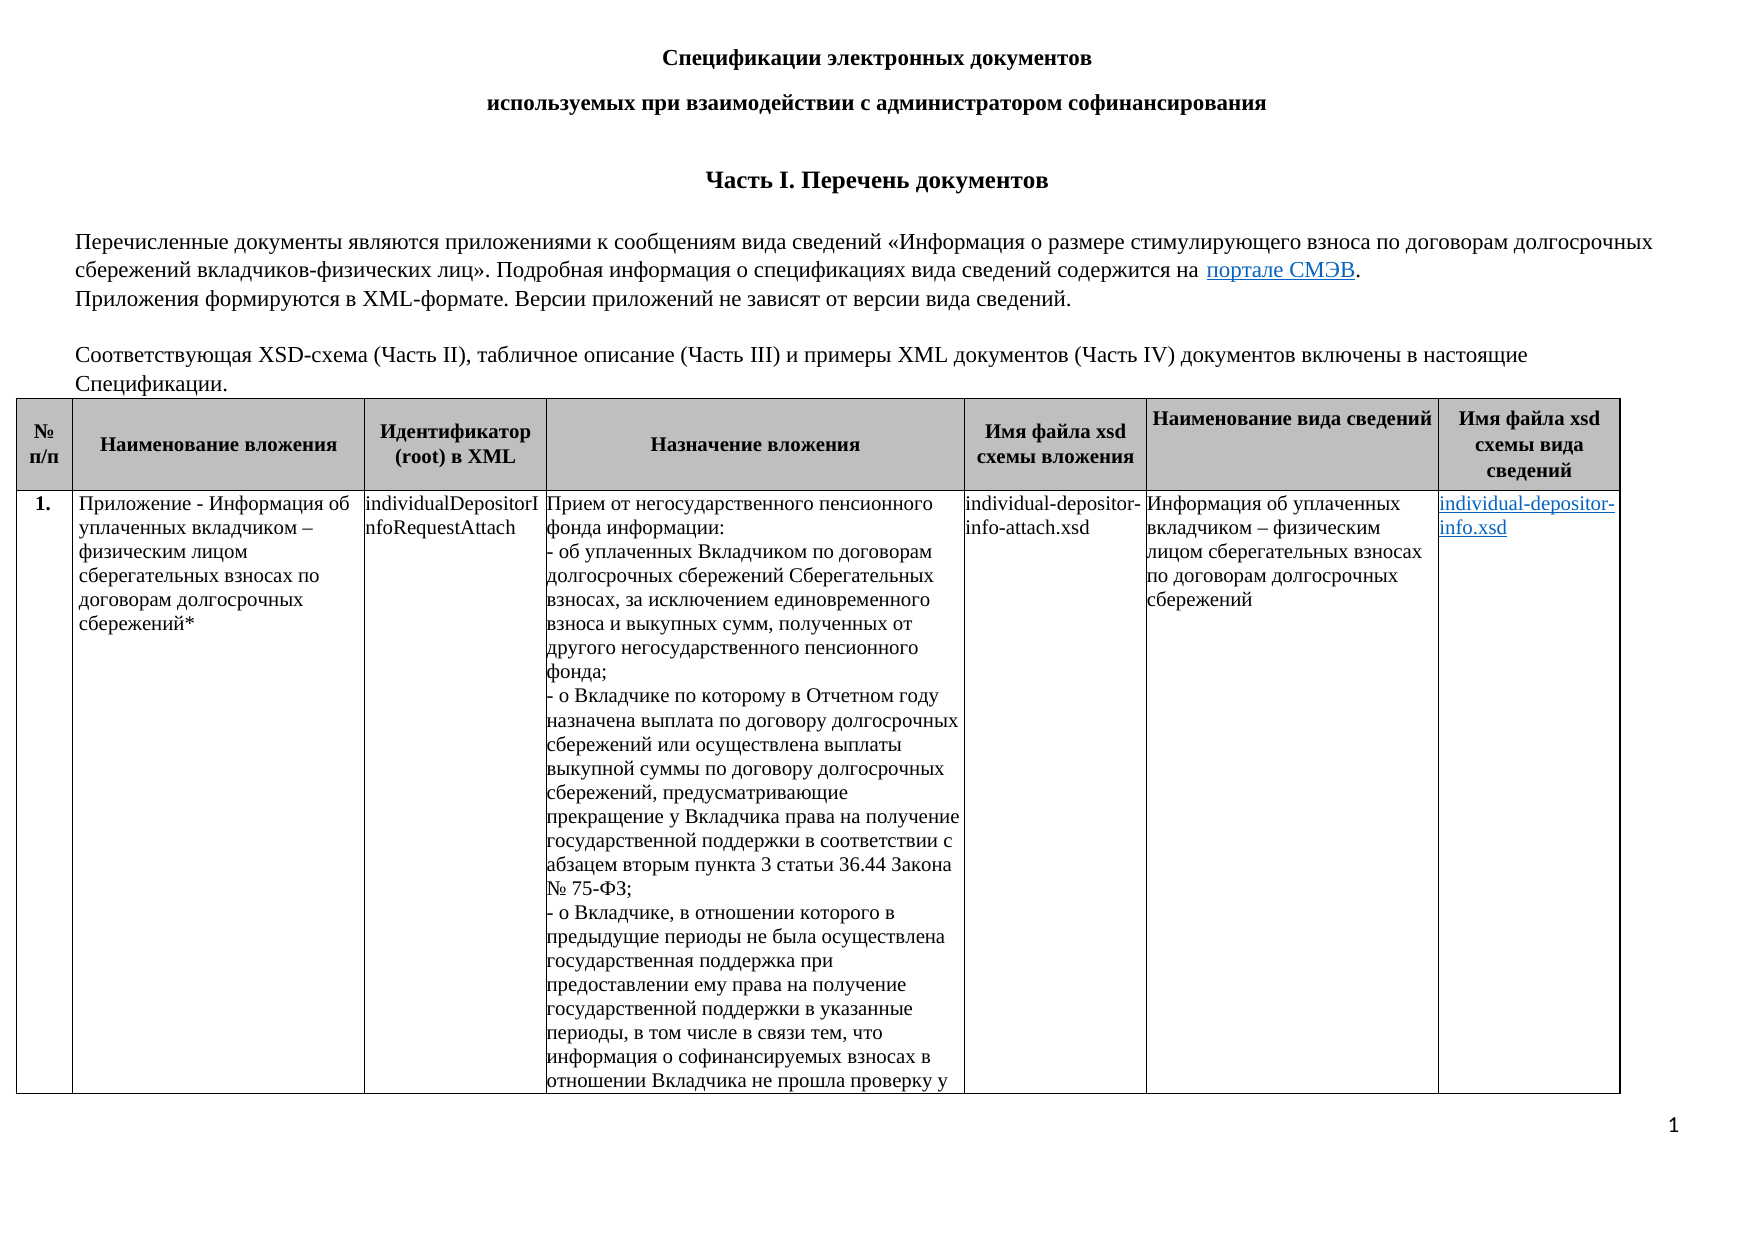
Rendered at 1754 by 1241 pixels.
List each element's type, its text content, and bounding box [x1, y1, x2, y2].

table_cell individual-depositor-info-attach.xsd [965, 491, 1146, 1092]
table_header Наименование вида сведений [1147, 399, 1438, 490]
table_header Имя файла xsd схемы вложения [965, 399, 1146, 490]
table_cell Приложение - Информация об уплаченных вкладчиком – физическим лицом сберегательных взносах по договорам долгосрочных сбережений* [73, 491, 364, 1092]
table_header Имя файла xsd схемы вида сведений [1439, 399, 1619, 490]
table_cell Информация об уплаченных вкладчиком – физическим лицом сберегательных взносах по договорам долгосрочных сбережений [1147, 491, 1438, 1092]
text Приложения формируются в XML-формате. Версии приложений не зависят от версии вида сведений. [75, 284, 1679, 311]
table_header Назначение вложения [547, 399, 964, 490]
table_cell individual-depositor-info.xsd [1439, 491, 1619, 1092]
table_cell individualDepositorInfoRequestAttach [365, 491, 546, 1092]
table_header Идентификатор (root) в XML [365, 399, 546, 490]
text Спецификации электронных документов [75, 44, 1679, 71]
table_header Наименование вложения [73, 399, 364, 490]
text Перечисленные документы являются приложениями к сообщениям вида сведений «Информация о размере стимулирующего взноса по договорам долгосрочных сбережений вкладчиков-физических лиц». Подробная информация о спецификациях вида сведений содержится на портале СМЭВ. [75, 228, 1679, 282]
text Соответствующая XSD-схема (Часть II), табличное описание (Часть III) и примеры XML документов (Часть IV) документов включены в настоящие Спецификации. [75, 341, 1679, 396]
text используемых при взаимодействии с администратором софинансирования [75, 89, 1679, 116]
table_header № п/п [17, 399, 72, 490]
text Часть I. Перечень документов [75, 166, 1679, 194]
table_cell [17, 491, 72, 1092]
